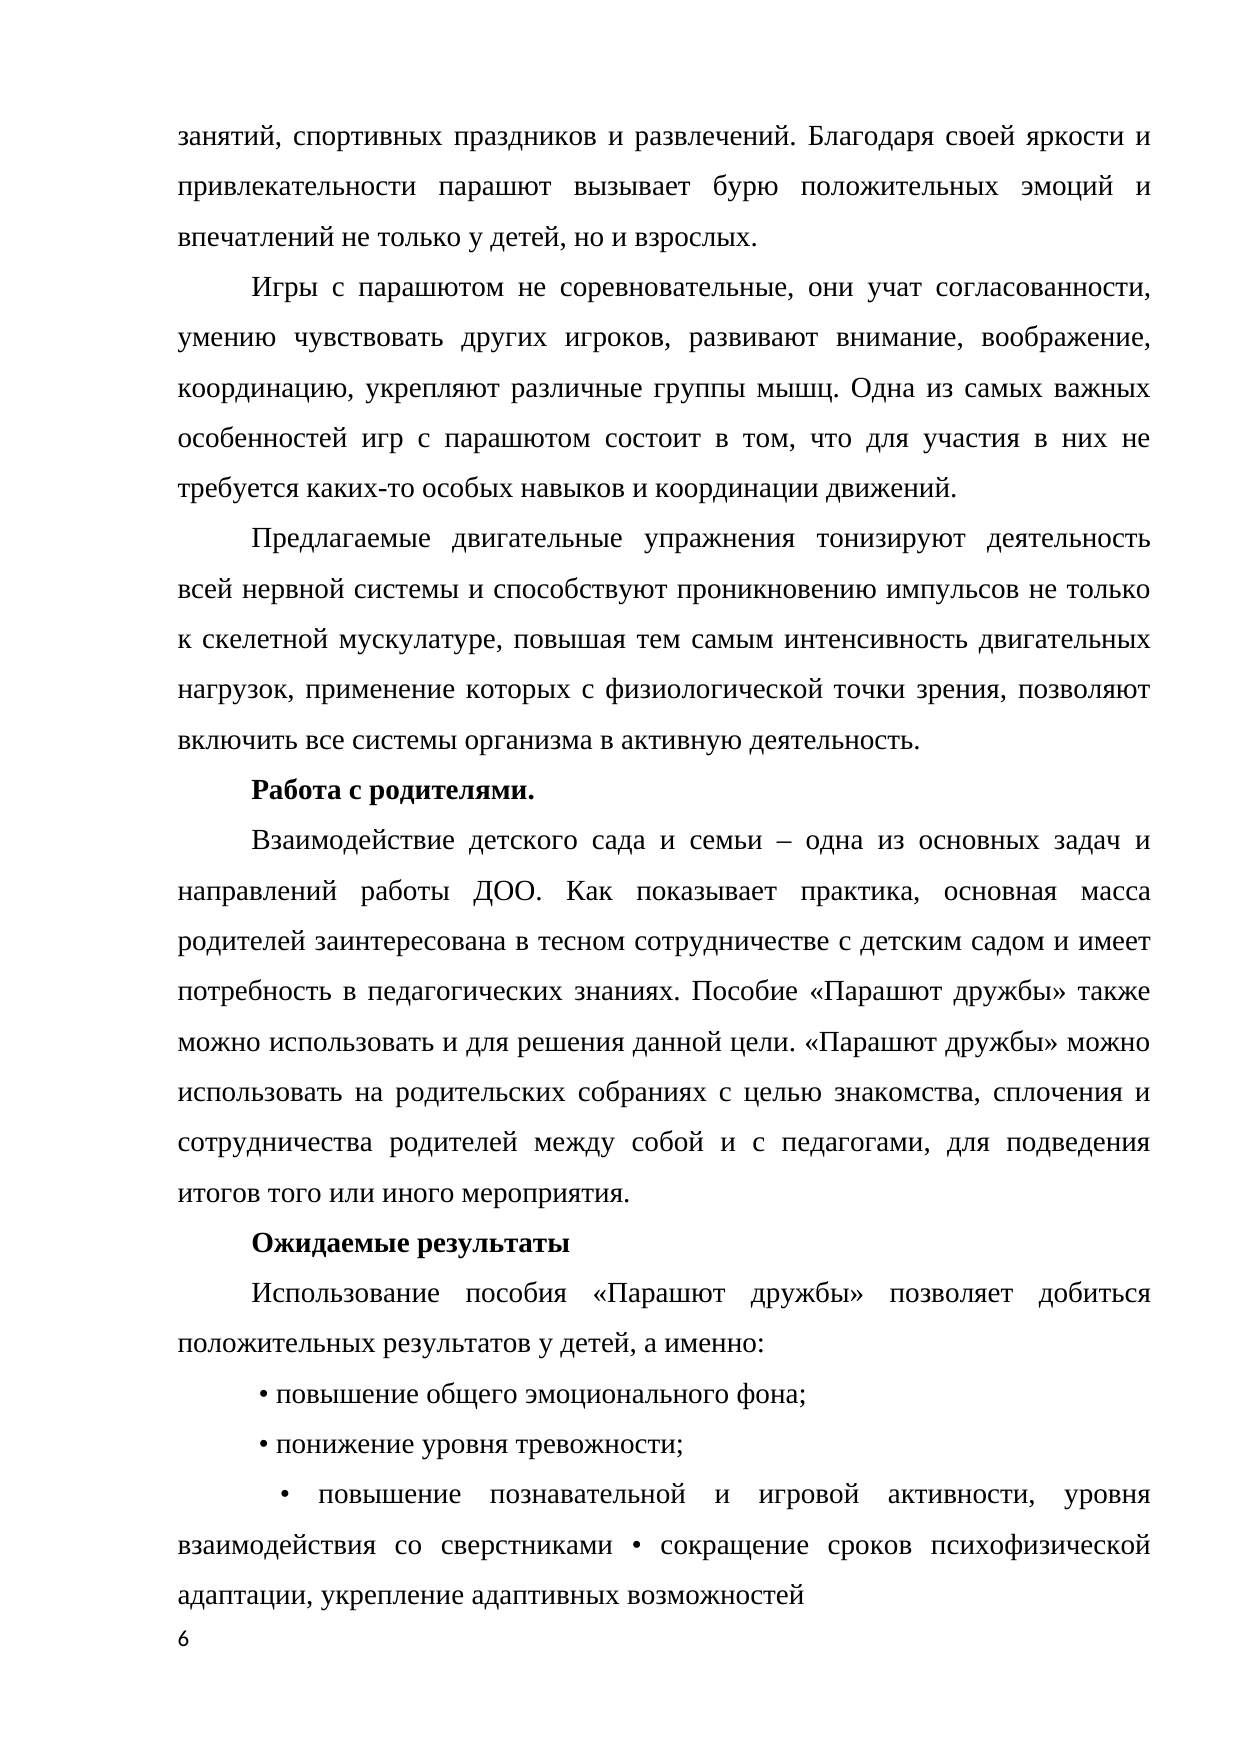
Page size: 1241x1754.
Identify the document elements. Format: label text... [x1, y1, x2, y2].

text Предлагаемые двигательные упражнения тонизируют деятельность всей нервной системы и способствуют проникновению импульсов не только к скелетной мускулатуре, повышая тем самым интенсивность двигательных нагрузок, применение которых с физиологической точки зрения, позволяют включить все системы организма в активную деятельность. [177, 521, 1152, 755]
text Взаимодействие детского сада и семьи – одна из основных задач и направлений работы ДОО. Как показывает практика, основная масса родителей заинтересована в тесном сотрудничестве с детским садом и имеет потребность в педагогических знаниях. Пособие «Парашют дружбы» также можно использовать и для решения данной цели. «Парашют дружбы» можно использовать на родительских собраниях с целью знакомства, сплочения и сотрудничества родителей между собой и с педагогами, для подведения итогов того или иного мероприятия. [177, 822, 1152, 1208]
text • понижение уровня тревожности; [177, 1426, 1152, 1460]
text Игры с парашютом не соревновательные, они учат согласованности, умению чувствовать других игроков, развивают внимание, воображение, координацию, укрепляют различные группы мышц. Одна из самых важных особенностей игр с парашютом состоит в том, что для участия в них не требуется каких-то особых навыков и координации движений. [177, 269, 1152, 504]
text • повышение познавательной и игровой активности, уровня взаимодействия со сверстниками • сокращение сроков психофизической адаптации, укрепление адаптивных возможностей [177, 1477, 1152, 1611]
text Ожидаемые результаты [177, 1225, 1152, 1258]
text • повышение общего эмоционального фона; [177, 1376, 1152, 1409]
text Работа с родителями. [177, 772, 1152, 806]
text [177, 118, 1152, 252]
text Использование пособия «Парашют дружбы» позволяет добиться положительных результатов у детей, а именно: [177, 1275, 1152, 1359]
